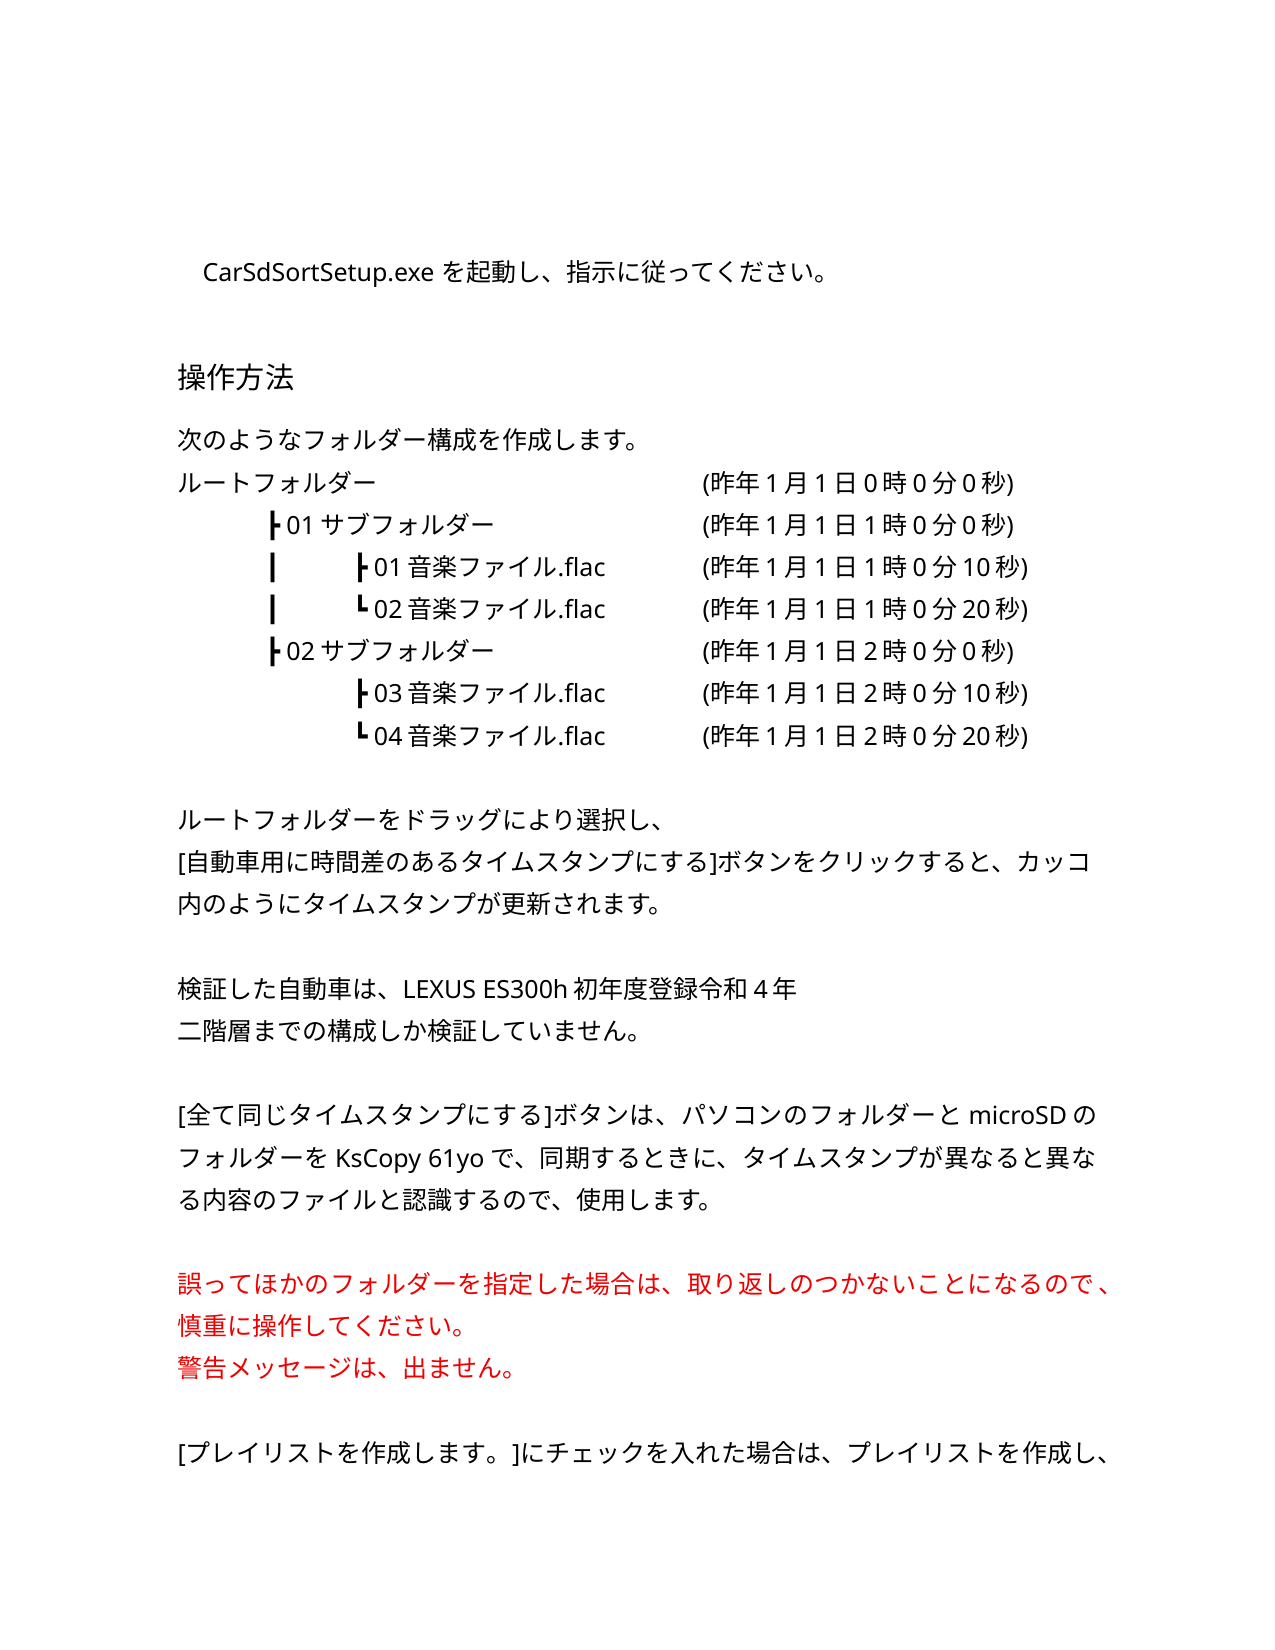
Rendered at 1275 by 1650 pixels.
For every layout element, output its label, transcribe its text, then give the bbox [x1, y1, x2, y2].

text 誤ってほかのフォルダーを指定した場合は、取り返しのつかないことになるので、慎重に操作してください。 [177, 1262, 1098, 1346]
text 操作方法 [177, 333, 1098, 418]
text 警告メッセージは、出ません。 [177, 1346, 1098, 1388]
text 検証した自動車は、LEXUS ES300h初年度登録令和4年 [177, 966, 1098, 1008]
text 次のようなフォルダー構成を作成します。 [177, 418, 1098, 460]
text ルートフォルダー (昨年1月1日0時0分0秒) [177, 460, 1098, 502]
text 二階層までの構成しか検証していません。 [177, 1008, 1098, 1051]
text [177, 1430, 1098, 1473]
text ┣ 01サブフォルダー (昨年1月1日1時0分0秒) [177, 502, 1098, 544]
text [自動車用に時間差のあるタイムスタンプにする]ボタンをクリックすると、カッコ内のようにタイムスタンプが更新されます。 [177, 840, 1098, 924]
text ┣ 03音楽ファイル.flac (昨年1月1日2時0分10秒) [177, 671, 1098, 713]
text CarSdSortSetup.exe を起動し、指示に従ってください。 [177, 249, 1098, 291]
text [全て同じタイムスタンプにする]ボタンは、パソコンのフォルダーとmicroSDのフォルダーをKsCopy 61yoで、同期するときに、タイムスタンプが異なると異なる内容のファイルと認識するので、使用します。 [177, 1093, 1098, 1219]
text ┃ ┗ 02音楽ファイル.flac (昨年1月1日1時0分20秒) [177, 587, 1098, 629]
text ┗ 04音楽ファイル.flac (昨年1月1日2時0分20秒) [177, 713, 1098, 755]
text ┣ 02サブフォルダー (昨年1月1日2時0分0秒) [177, 629, 1098, 671]
text ┃ ┣ 01音楽ファイル.flac (昨年1月1日1時0分10秒) [177, 544, 1098, 587]
text ルートフォルダーをドラッグにより選択し、 [177, 798, 1098, 840]
